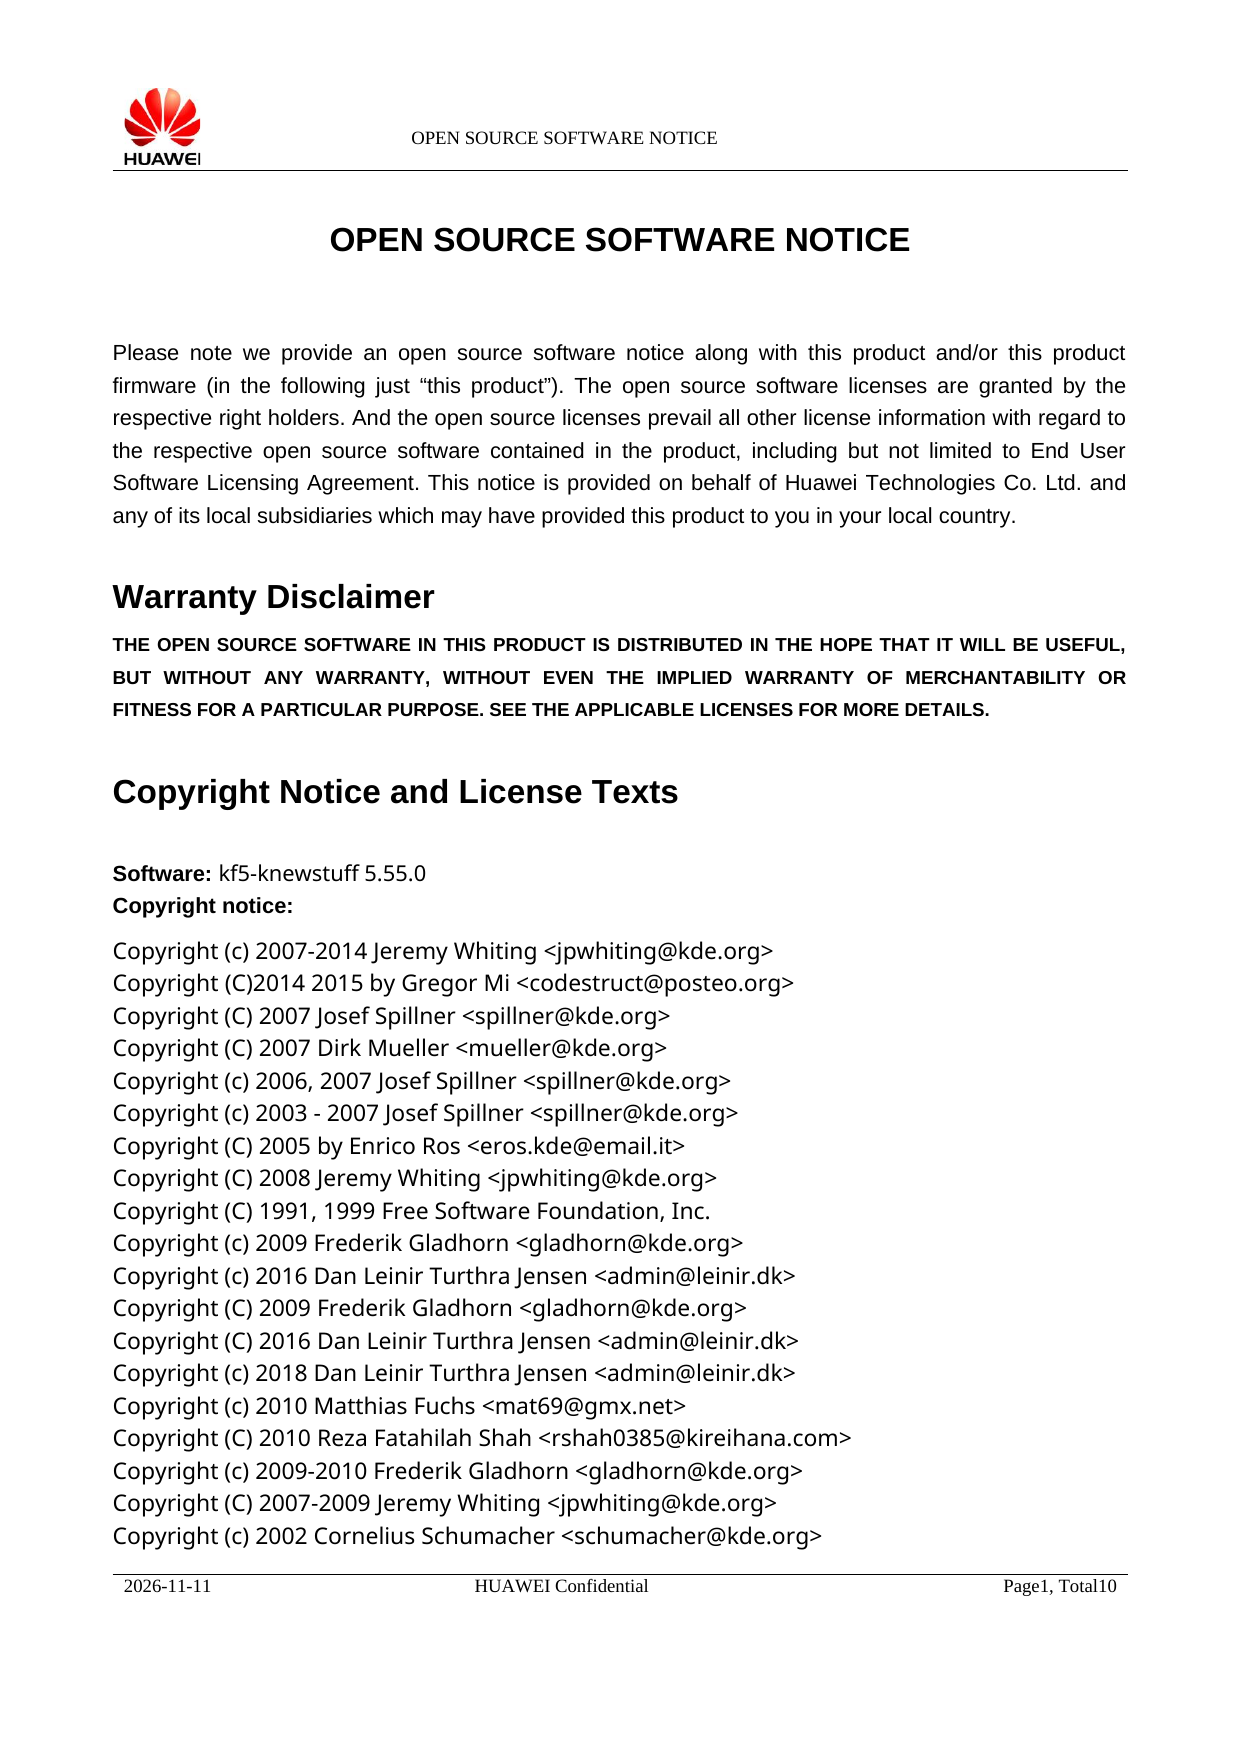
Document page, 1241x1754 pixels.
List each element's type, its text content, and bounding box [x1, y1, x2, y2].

text OPEN SOURCE SOFTWARE NOTICE [112, 206, 1128, 271]
title Software: kf5-knewstuff 5.55.0 [112, 856, 1128, 889]
picture [124, 88, 201, 165]
text Copyright Notice and License Texts [112, 759, 1128, 824]
text Warranty Disclaimer [112, 564, 1128, 629]
text Copyright notice: [112, 889, 1128, 921]
text The open source software in this product is distributed in the hope that it will be useful, but WITHOUT ANY WARRANTY, without even the implied warranty of MERCHANTABILITY or FITNESS FOR A PARTICULAR PURPOSE. See the applicable licenses for more details. [112, 629, 1128, 726]
text Please note we provide an open source software notice along with this product and/or this product firmware (in the following just “this product”). The open source software licenses are granted by the respective right holders. And the open source licenses prevail all other license information with regard to the respective open source software contained in the product, including but not limited to End User Software Licensing Agreement. This notice is provided on behalf of Huawei Technologies Co. Ltd. and any of its local subsidiaries which may have provided this product to you in your local country. [112, 336, 1128, 531]
